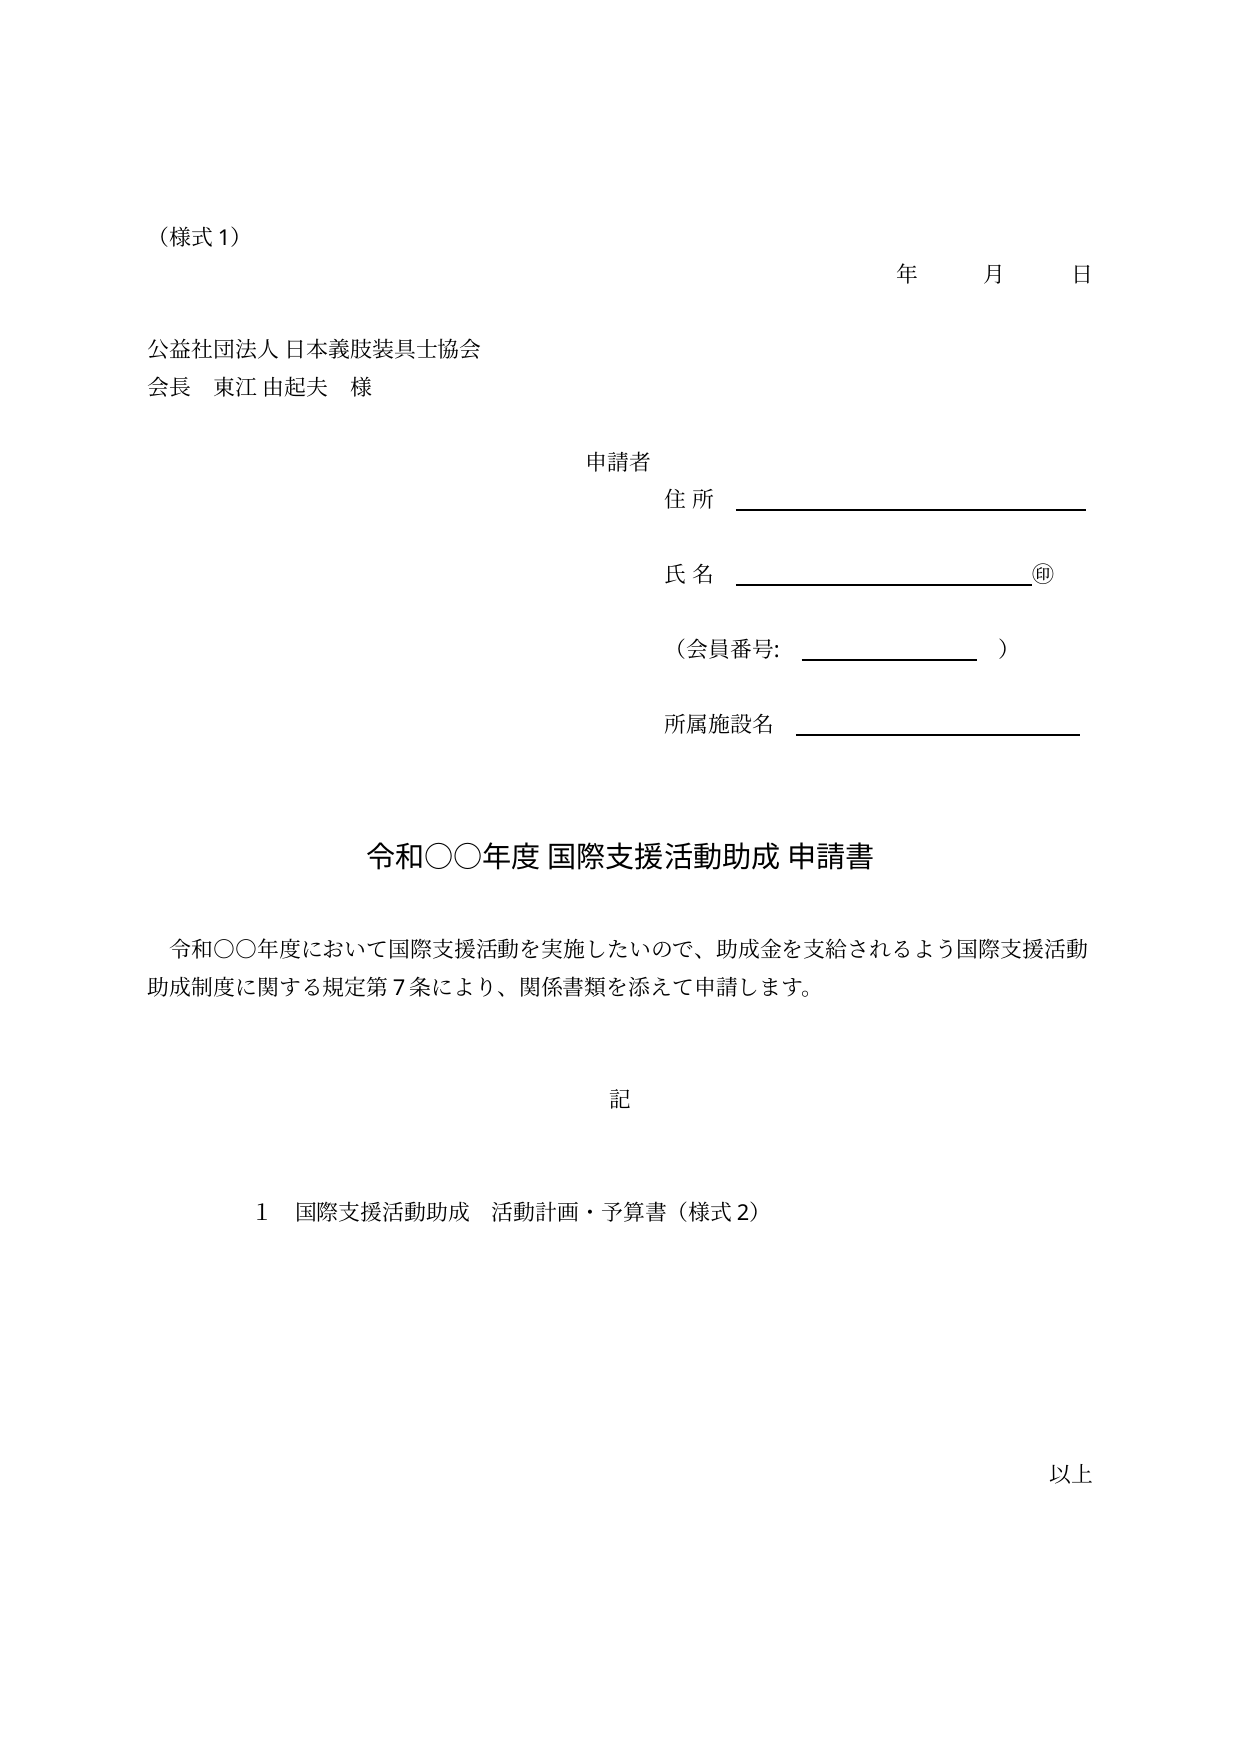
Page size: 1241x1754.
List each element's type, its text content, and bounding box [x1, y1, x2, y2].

text 以上 [148, 1454, 1092, 1492]
text 年 月 日 [148, 254, 1092, 292]
text 申請者 [148, 442, 1092, 479]
text 氏 名 ㊞ [148, 554, 1092, 592]
text 住 所 [148, 479, 1092, 517]
text 公益社団法人 日本義肢装具士協会 [148, 329, 1092, 367]
text （様式1） [148, 217, 1092, 254]
text 会長 東江 由起夫 様 [148, 367, 1092, 404]
text 令和○○年度において国際支援活動を実施したいので、助成金を支給されるよう国際支援活動助成制度に関する規定第7条により、関係書類を添えて申請します。 [148, 929, 1092, 1004]
text 所属施設名 [148, 704, 1092, 742]
text 令和○○年度 国際支援活動助成 申請書 [148, 817, 1092, 892]
text １ 国際支援活動助成 活動計画・予算書（様式2） [251, 1192, 1092, 1229]
text （会員番号: ） [148, 629, 1092, 667]
subtitle 記 [148, 1079, 1092, 1117]
